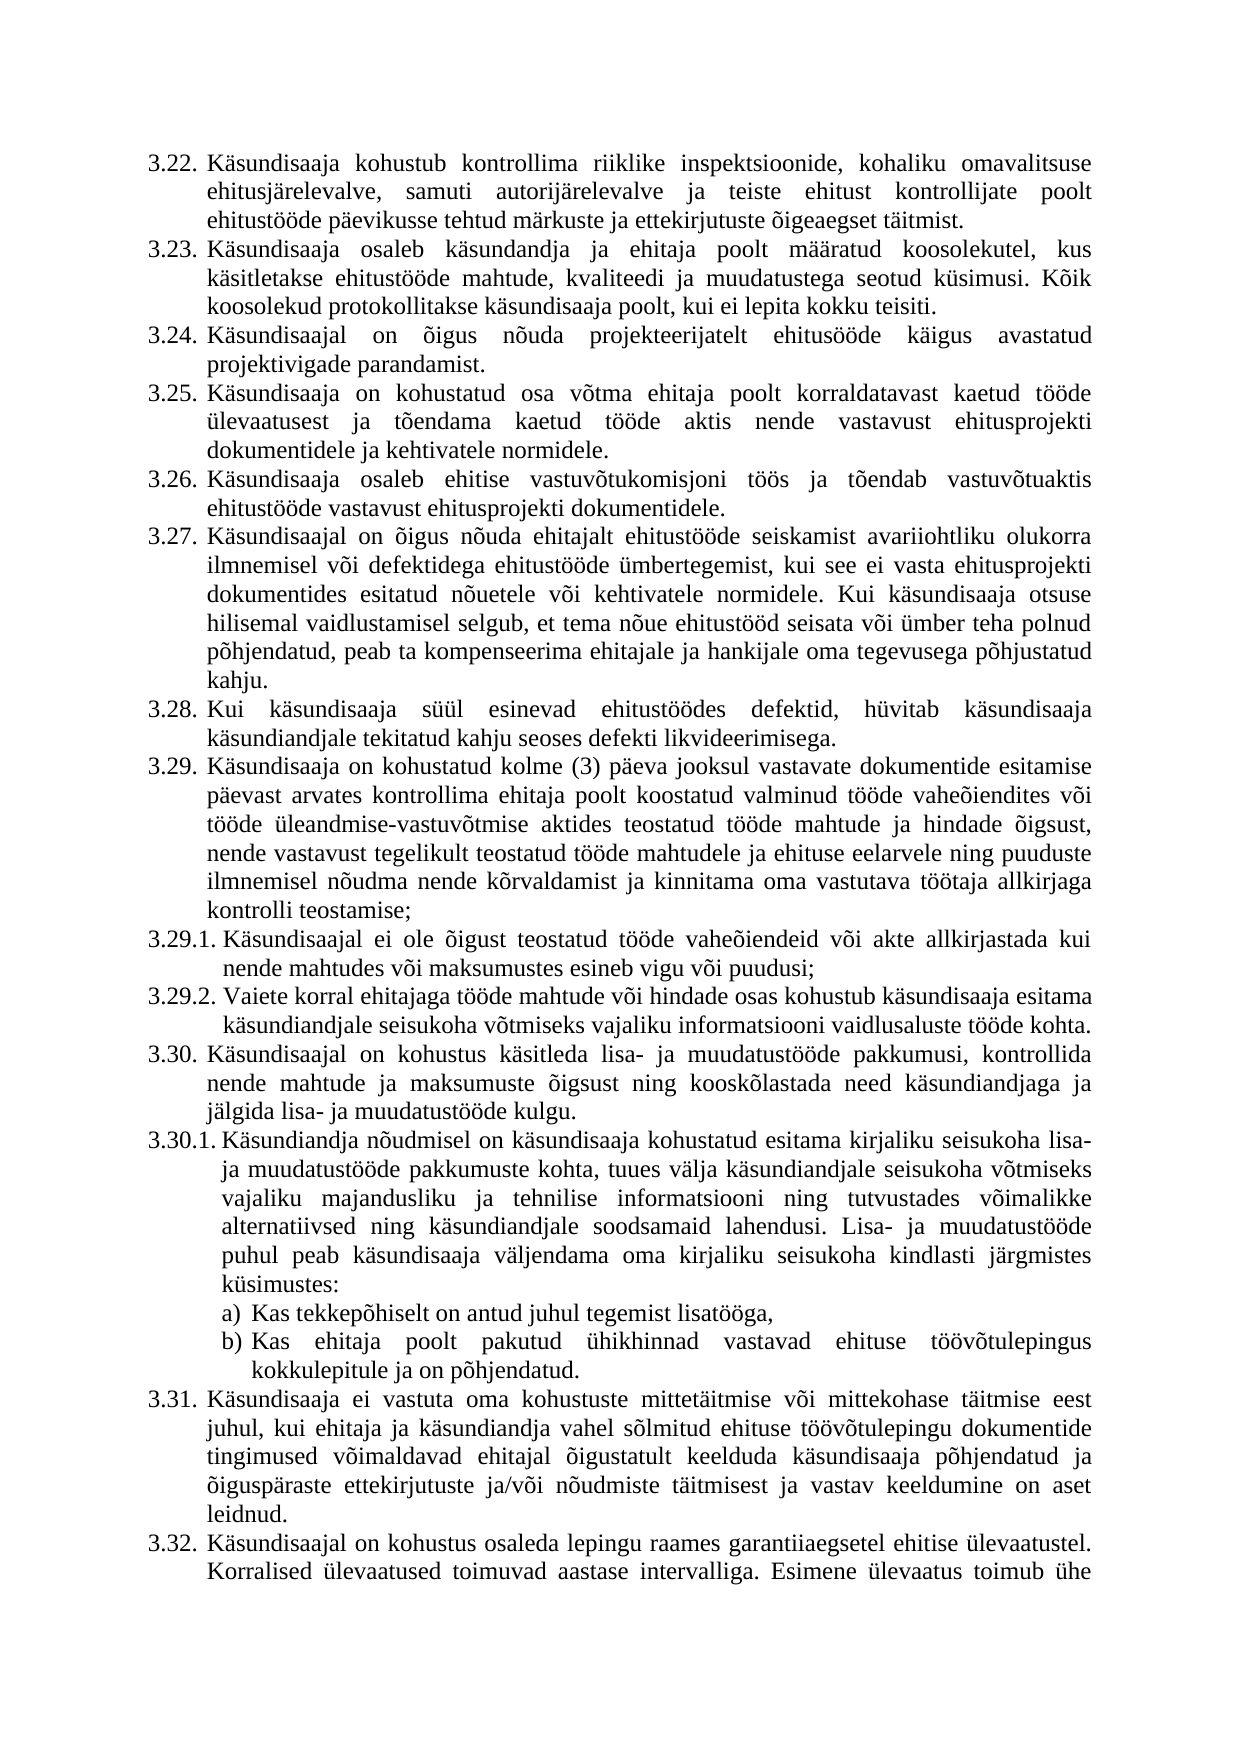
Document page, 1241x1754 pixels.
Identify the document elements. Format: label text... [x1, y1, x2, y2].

list Käsundisaaja on kohustatud osa võtma ehitaja poolt korraldatavast kaetud tööde ülevaatusest ja tõendama kaetud tööde aktis nende vastavust ehitusprojekti dokumentidele ja kehtivatele normidele. [148, 378, 1093, 464]
list Vaiete korral ehitajaga tööde mahtude või hindade osas kohustub käsundisaaja esitama käsundiandjale seisukoha võtmiseks vajaliku informatsiooni vaidlusaluste tööde kohta. [148, 981, 1093, 1039]
list Käsundisaajal ei ole õigust teostatud tööde vaheõiendeid või akte allkirjastada kui nende mahtudes või maksumustes esineb vigu või puudusi; [148, 924, 1093, 981]
list Käsundisaajal on õigus nõuda projekteerijatelt ehitusööde käigus avastatud projektivigade parandamist. [148, 320, 1093, 378]
list Käsundisaaja osaleb ehitise vastuvõtukomisjoni töös ja tõendab vastuvõtuaktis ehitustööde vastavust ehitusprojekti dokumentidele. [148, 464, 1093, 521]
list Käsundisaaja on kohustatud kolme (3) päeva jooksul vastavate dokumentide esitamise päevast arvates kontrollima ehitaja poolt koostatud valminud tööde vaheõiendites või tööde üleandmise-vastuvõtmise aktides teostatud tööde mahtude ja hindade õigsust, nende vastavust tegelikult teostatud tööde mahtudele ja ehituse eelarvele ning puuduste ilmnemisel nõudma nende kõrvaldamist ja kinnitama oma vastutava töötaja allkirjaga kontrolli teostamise; [148, 751, 1093, 924]
list Käsundisaaja osaleb käsundandja ja ehitaja poolt määratud koosolekutel, kus käsitletakse ehitustööde mahtude, kvaliteedi ja muudatustega seotud küsimusi. Kõik koosolekud protokollitakse käsundisaaja poolt, kui ei lepita kokku teisiti. [148, 234, 1093, 320]
list Käsundisaajal on kohustus käsitleda lisa- ja muudatustööde pakkumusi, kontrollida nende mahtude ja maksumuste õigsust ning kooskõlastada need käsundiandjaga ja jälgida lisa- ja muudatustööde kulgu. [148, 1039, 1093, 1125]
list Käsundiandja nõudmisel on käsundisaaja kohustatud esitama kirjaliku seisukoha lisa- ja muudatustööde pakkumuste kohta, tuues välja käsundiandjale seisukoha võtmiseks vajaliku majandusliku ja tehnilise informatsiooni ning tutvustades võimalikke alternatiivsed ning käsundiandjale soodsamaid lahendusi. Lisa- ja muudatustööde puhul peab käsundisaaja väljendama oma kirjaliku seisukoha kindlasti järgmistes küsimustes: [148, 1125, 1093, 1298]
list Käsundisaaja kohustub kontrollima riiklike inspektsioonide, kohaliku omavalitsuse ehitusjärelevalve, samuti autorijärelevalve ja teiste ehitust kontrollijate poolt ehitustööde päevikusse tehtud märkuste ja ettekirjutuste õigeaegset täitmist. [148, 148, 1093, 234]
list Käsundisaajal on õigus nõuda ehitajalt ehitustööde seiskamist avariiohtliku olukorra ilmnemisel või defektidega ehitustööde ümbertegemist, kui see ei vasta ehitusprojekti dokumentides esitatud nõuetele või kehtivatele normidele. Kui käsundisaaja otsuse hilisemal vaidlustamisel selgub, et tema nõue ehitustööd seisata või ümber teha polnud põhjendatud, peab ta kompenseerima ehitajale ja hankijale oma tegevusega põhjustatud kahju. [148, 521, 1093, 694]
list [148, 1528, 1093, 1585]
list Kas tekkepõhiselt on antud juhul tegemist lisatööga, [221, 1298, 1093, 1326]
list Kas ehitaja poolt pakutud ühikhinnad vastavad ehituse töövõtulepingus kokkulepitule ja on põhjendatud. [221, 1326, 1093, 1384]
list Käsundisaaja ei vastuta oma kohustuste mittetäitmise või mittekohase täitmise eest juhul, kui ehitaja ja käsundiandja vahel sõlmitud ehituse töövõtulepingu dokumentide tingimused võimaldavad ehitajal õigustatult keelduda käsundisaaja põhjendatud ja õiguspäraste ettekirjutuste ja/või nõudmiste täitmisest ja vastav keeldumine on aset leidnud. [148, 1384, 1093, 1528]
list Kui käsundisaaja süül esinevad ehitustöödes defektid, hüvitab käsundisaaja käsundiandjale tekitatud kahju seoses defekti likvideerimisega. [148, 694, 1093, 751]
